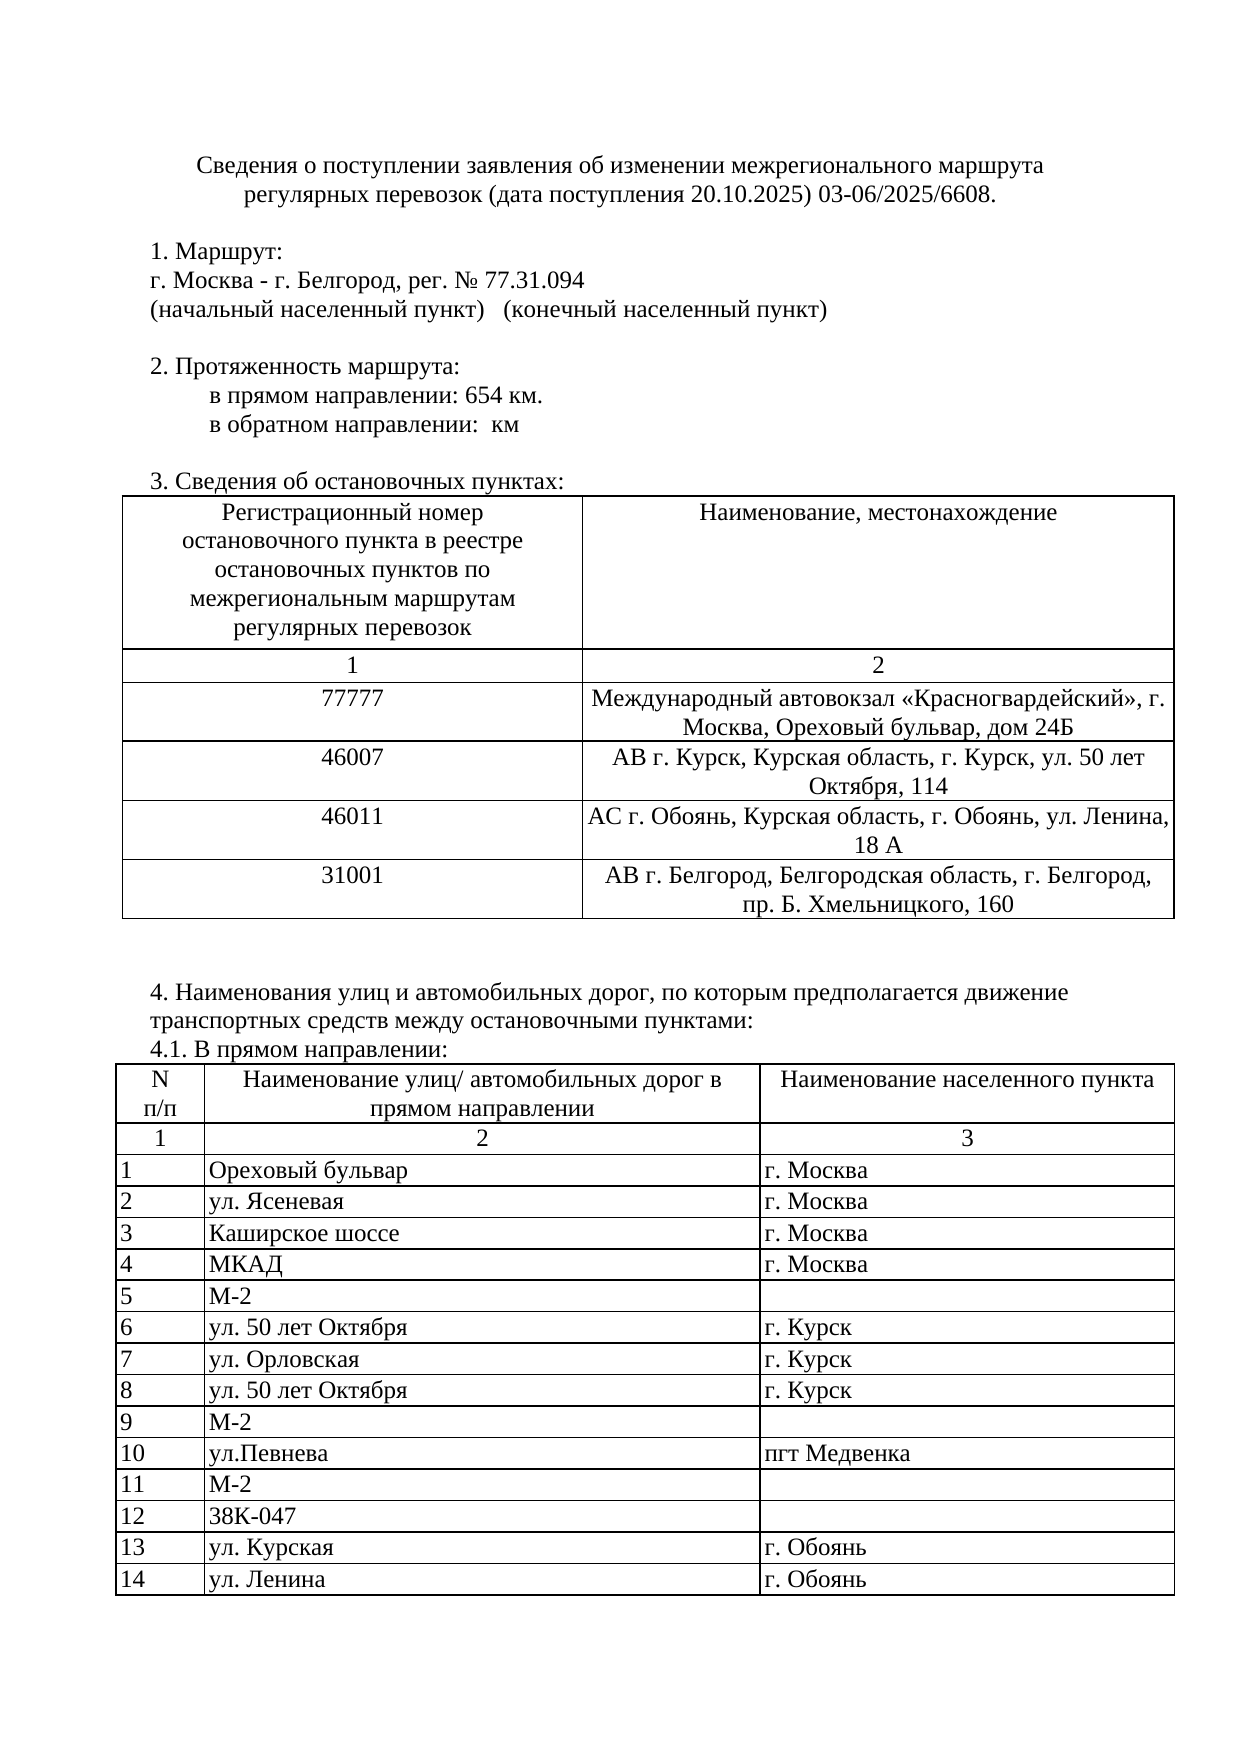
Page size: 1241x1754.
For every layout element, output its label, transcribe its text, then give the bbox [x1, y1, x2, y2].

table_cell 38К-047 [205, 1501, 759, 1531]
table_cell ул. Ленина [205, 1564, 759, 1594]
table_cell 6 [117, 1312, 204, 1342]
text в обратном направлении: км [150, 409, 1090, 437]
table_cell 1 [123, 650, 582, 681]
table_cell г. Обоянь [761, 1564, 1174, 1594]
text 3. Сведения об остановочных пунктах: [150, 466, 1090, 495]
table_cell 3 [117, 1218, 204, 1248]
table_cell [761, 1407, 1174, 1437]
table_cell г. Москва [761, 1155, 1174, 1185]
table_cell М-2 [205, 1407, 759, 1437]
table_cell 46007 [123, 742, 582, 799]
table_cell 31001 [123, 860, 582, 918]
text г. Москва - г. Белгород, рег. № 77.31.094 [150, 265, 1090, 294]
table_cell 8 [117, 1375, 204, 1405]
table_cell АС г. Обоянь, Курская область, г. Обоянь, ул. Ленина, 18 А [583, 801, 1173, 858]
table_cell г. Обоянь [761, 1533, 1174, 1562]
table_header Наименование улиц/ автомобильных дорог в прямом направлении [205, 1065, 759, 1122]
table_header N п/п [117, 1065, 204, 1122]
table_cell пгт Медвенка [761, 1438, 1174, 1468]
table_cell М-2 [205, 1281, 759, 1311]
table_cell 7 [117, 1344, 204, 1374]
table_cell ул. Курская [205, 1533, 759, 1562]
table_cell ул. 50 лет Октября [205, 1375, 759, 1405]
table_cell 12 [117, 1501, 204, 1531]
table_cell 3 [761, 1124, 1174, 1153]
text 1. Маршрут: [150, 236, 1090, 265]
table_cell 9 [117, 1407, 204, 1437]
table_cell [761, 1281, 1174, 1311]
table_cell г. Москва [761, 1187, 1174, 1216]
table_cell ул.Певнева [205, 1438, 759, 1468]
table_cell ул. 50 лет Октября [205, 1312, 759, 1342]
table_cell 2 [117, 1187, 204, 1216]
table_cell 4 [117, 1250, 204, 1279]
text 4.1. В прямом направлении: [150, 1034, 1090, 1063]
table_header Наименование, местонахождение [583, 497, 1173, 648]
table_cell г. Москва [761, 1250, 1174, 1279]
table_cell М-2 [205, 1470, 759, 1499]
table_cell Каширское шоссе [205, 1218, 759, 1248]
table_cell [761, 1501, 1174, 1531]
table_cell 1 [117, 1155, 204, 1185]
table_cell АВ г. Курск, Курская область, г. Курск, ул. 50 лет Октября, 114 [583, 742, 1173, 799]
table_cell 1 [117, 1124, 204, 1153]
table_cell г. Москва [761, 1218, 1174, 1248]
table_cell ул. Орловская [205, 1344, 759, 1374]
table_cell [761, 1470, 1174, 1499]
table_header Наименование населенного пункта [761, 1065, 1174, 1122]
table_cell МКАД [205, 1250, 759, 1279]
table_cell г. Курск [761, 1312, 1174, 1342]
table_cell 10 [117, 1438, 204, 1468]
text Сведения о поступлении заявления об изменении межрегионального маршрута регулярных перевозок (дата поступления 20.10.2025) 03-06/2025/6608. [150, 150, 1090, 207]
table_cell 14 [117, 1564, 204, 1594]
table_cell 11 [117, 1470, 204, 1499]
table_cell 2 [205, 1124, 759, 1153]
table_cell г. Курск [761, 1344, 1174, 1374]
table_header Регистрационный номер остановочного пункта в реестре остановочных пунктов по межрегиональным маршрутам регулярных перевозок [123, 497, 582, 648]
table_cell г. Курск [761, 1375, 1174, 1405]
table_cell ул. Ясеневая [205, 1187, 759, 1216]
table_cell 46011 [123, 801, 582, 858]
table_cell 77777 [123, 683, 582, 740]
text 4. Наименования улиц и автомобильных дорог, по которым предполагается движение транспортных средств между остановочными пунктами: [150, 977, 1090, 1034]
table_cell Ореховый бульвар [205, 1155, 759, 1185]
text (начальный населенный пункт) (конечный населенный пункт) [150, 294, 1090, 322]
table_cell 13 [117, 1533, 204, 1562]
table_cell Международный автовокзал «Красногвардейский», г. Москва, Ореховый бульвар, дом 24Б [583, 683, 1173, 740]
table_cell 2 [583, 650, 1173, 681]
text 2. Протяженность маршрута: [150, 351, 1090, 380]
table_cell АВ г. Белгород, Белгородская область, г. Белгород, пр. Б. Хмельницкого, 160 [583, 860, 1173, 918]
text в прямом направлении: 654 км. [150, 380, 1090, 409]
table_cell 5 [117, 1281, 204, 1311]
